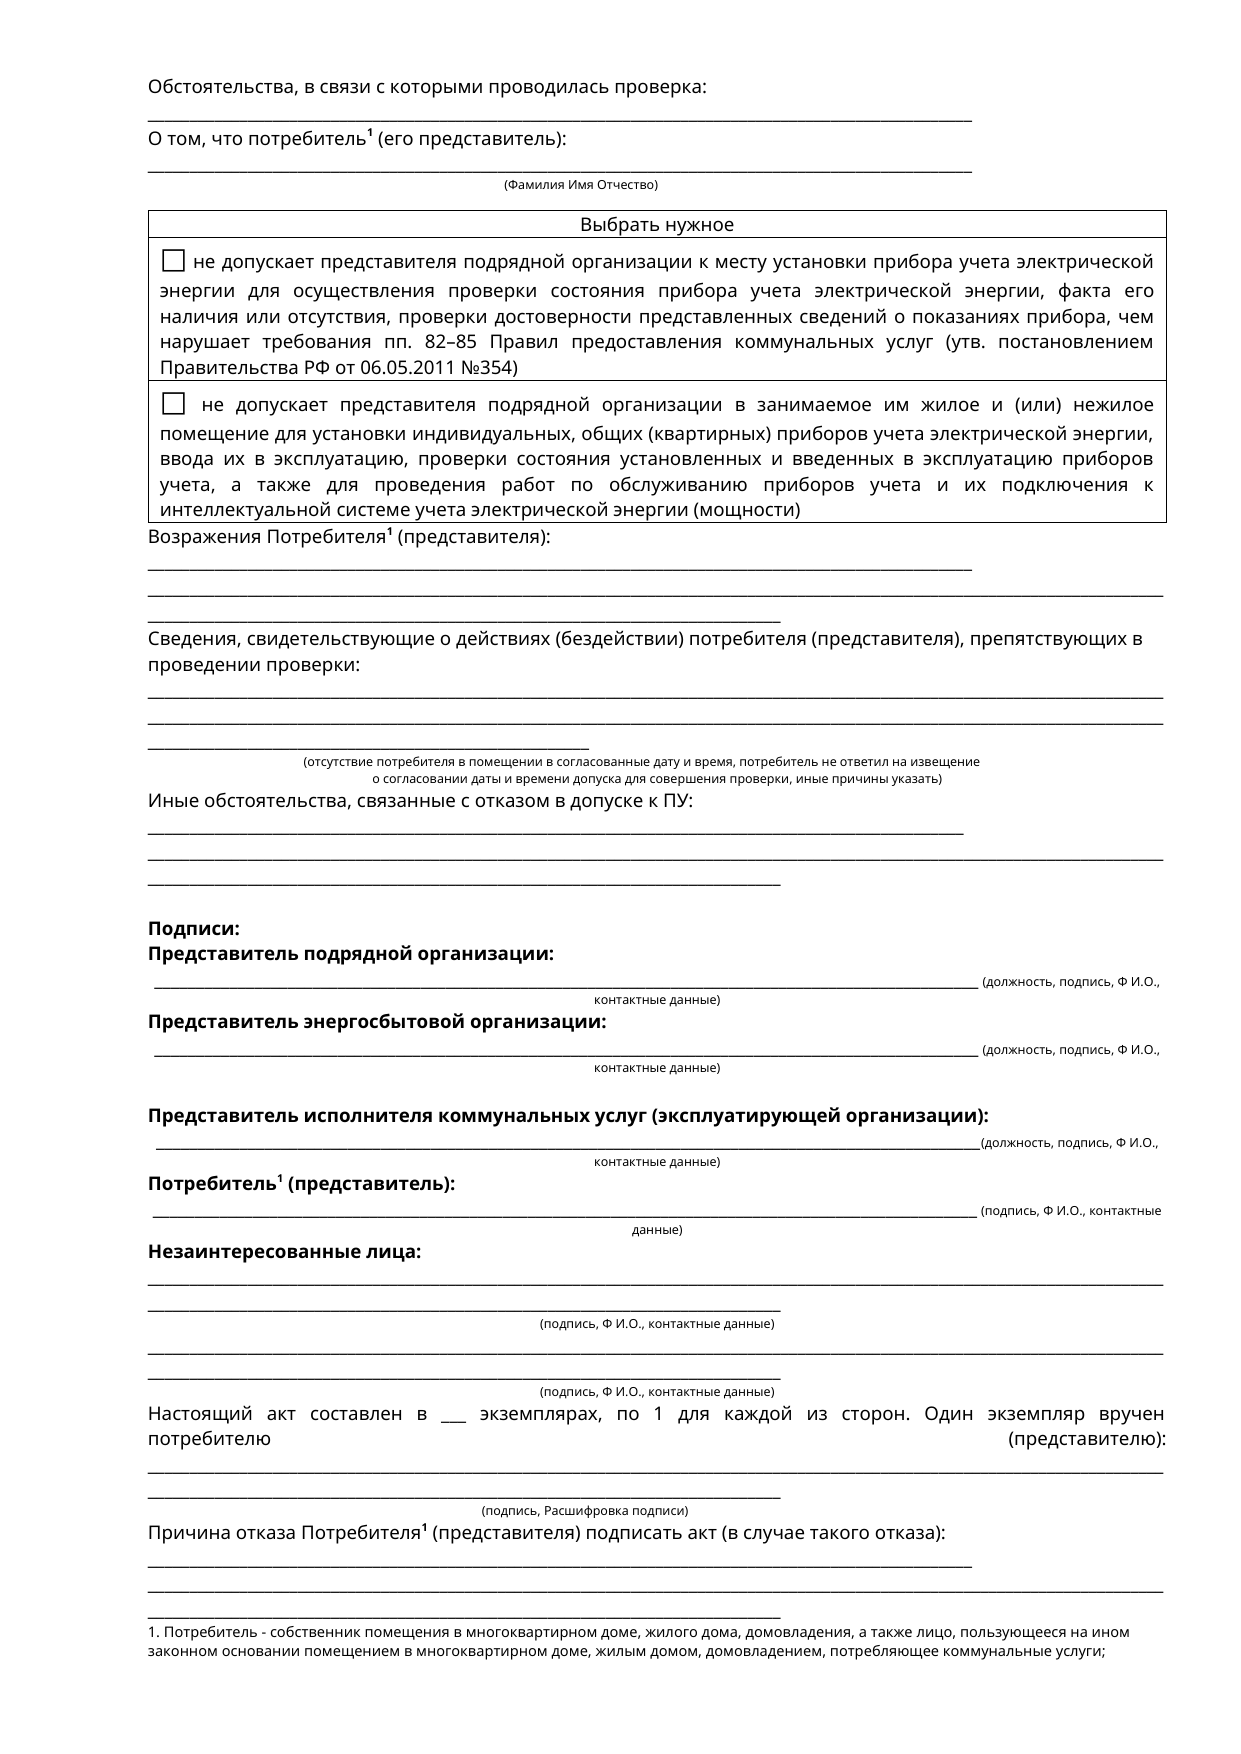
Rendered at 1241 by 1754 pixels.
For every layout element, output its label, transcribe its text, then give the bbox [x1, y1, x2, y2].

text ______________________________________________________________________________________________________________________________________________________________________________________________________ [148, 1570, 1167, 1621]
text (Фамилия Имя Отчество) [148, 176, 1167, 193]
text ___________________________________________________________________________________________________(должность, подпись, Ф И.О., контактные данные) [148, 1128, 1167, 1170]
text Возражения Потребителя1 (представителя): ___________________________________________________________________________________________________ [148, 523, 1167, 574]
text ______________________________________________________________________________________________________________________________________________________________________________________________________ [148, 1332, 1167, 1383]
text Сведения, свидетельствующие о действиях (бездействии) потребителя (представителя), препятствующих в проведении проверки: _________________________________________________________________________________________________________________________________________________________________________________________________________________________________________________________________________________________________________ (отсутствие потребителя в помещении в согласованные дату и время, потребитель не ответил на извещение [148, 625, 1167, 770]
text Обстоятельства, в связи с которыми проводилась проверка: ___________________________________________________________________________________________________ [148, 74, 1167, 125]
text Иные обстоятельства, связанные с отказом в допуске к ПУ: __________________________________________________________________________________________________ ______________________________________________________________________________________________________________________________________________________________________________________________________ [148, 787, 1167, 889]
text о согласовании даты и времени допуска для совершения проверки, иные причины указать) [148, 770, 1167, 787]
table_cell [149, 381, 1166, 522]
text ___________________________________________________________________________________________________ (должность, подпись, Ф И.О., контактные данные) [148, 1034, 1167, 1077]
text ___________________________________________________________________________________________________ (должность, подпись, Ф И.О., контактные данные) [148, 966, 1167, 1008]
text Незаинтересованные лица: [148, 1238, 1167, 1264]
text ___________________________________________________________________________________________________ (подпись, Ф И.О., контактные данные) [148, 1196, 1167, 1238]
text ______________________________________________________________________________________________________________________________________________________________________________________________________ [148, 574, 1167, 625]
text (подпись, Ф И.О., контактные данные) [148, 1315, 1167, 1332]
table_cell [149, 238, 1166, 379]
text (подпись, Ф И.О., контактные данные) [148, 1383, 1167, 1400]
text Потребитель1 (представитель): [148, 1170, 1167, 1196]
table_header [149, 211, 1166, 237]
text Представитель энергосбытовой организации: [148, 1008, 1167, 1034]
text 1. Потребитель - собственник помещения в многоквартирном доме, жилого дома, домовладения, а также лицо, пользующееся на ином законном основании помещением в многоквартирном доме, жилым домом, домовладением, потребляющее коммунальные услуги; [148, 1621, 1167, 1661]
text Представитель подрядной организации: [148, 940, 1167, 966]
text (подпись, Расшифровка подписи) [148, 1502, 1167, 1519]
text Подписи: [148, 915, 1167, 940]
text ______________________________________________________________________________________________________________________________________________________________________________________________________ [148, 1264, 1167, 1315]
text О том, что потребитель1 (его представитель): ___________________________________________________________________________________________________ [148, 125, 1167, 176]
text Представитель исполнителя коммунальных услуг (эксплуатирующей организации): [148, 1102, 1167, 1128]
text Настоящий акт составлен в ___ экземплярах, по 1 для каждой из сторон. Один экземпляр вручен потребителю (представителю): ______________________________________________________________________________________________________________________________________________________________________________________________________ [148, 1400, 1167, 1502]
text Причина отказа Потребителя1 (представителя) подписать акт (в случае такого отказа): ___________________________________________________________________________________________________ [148, 1519, 1167, 1570]
